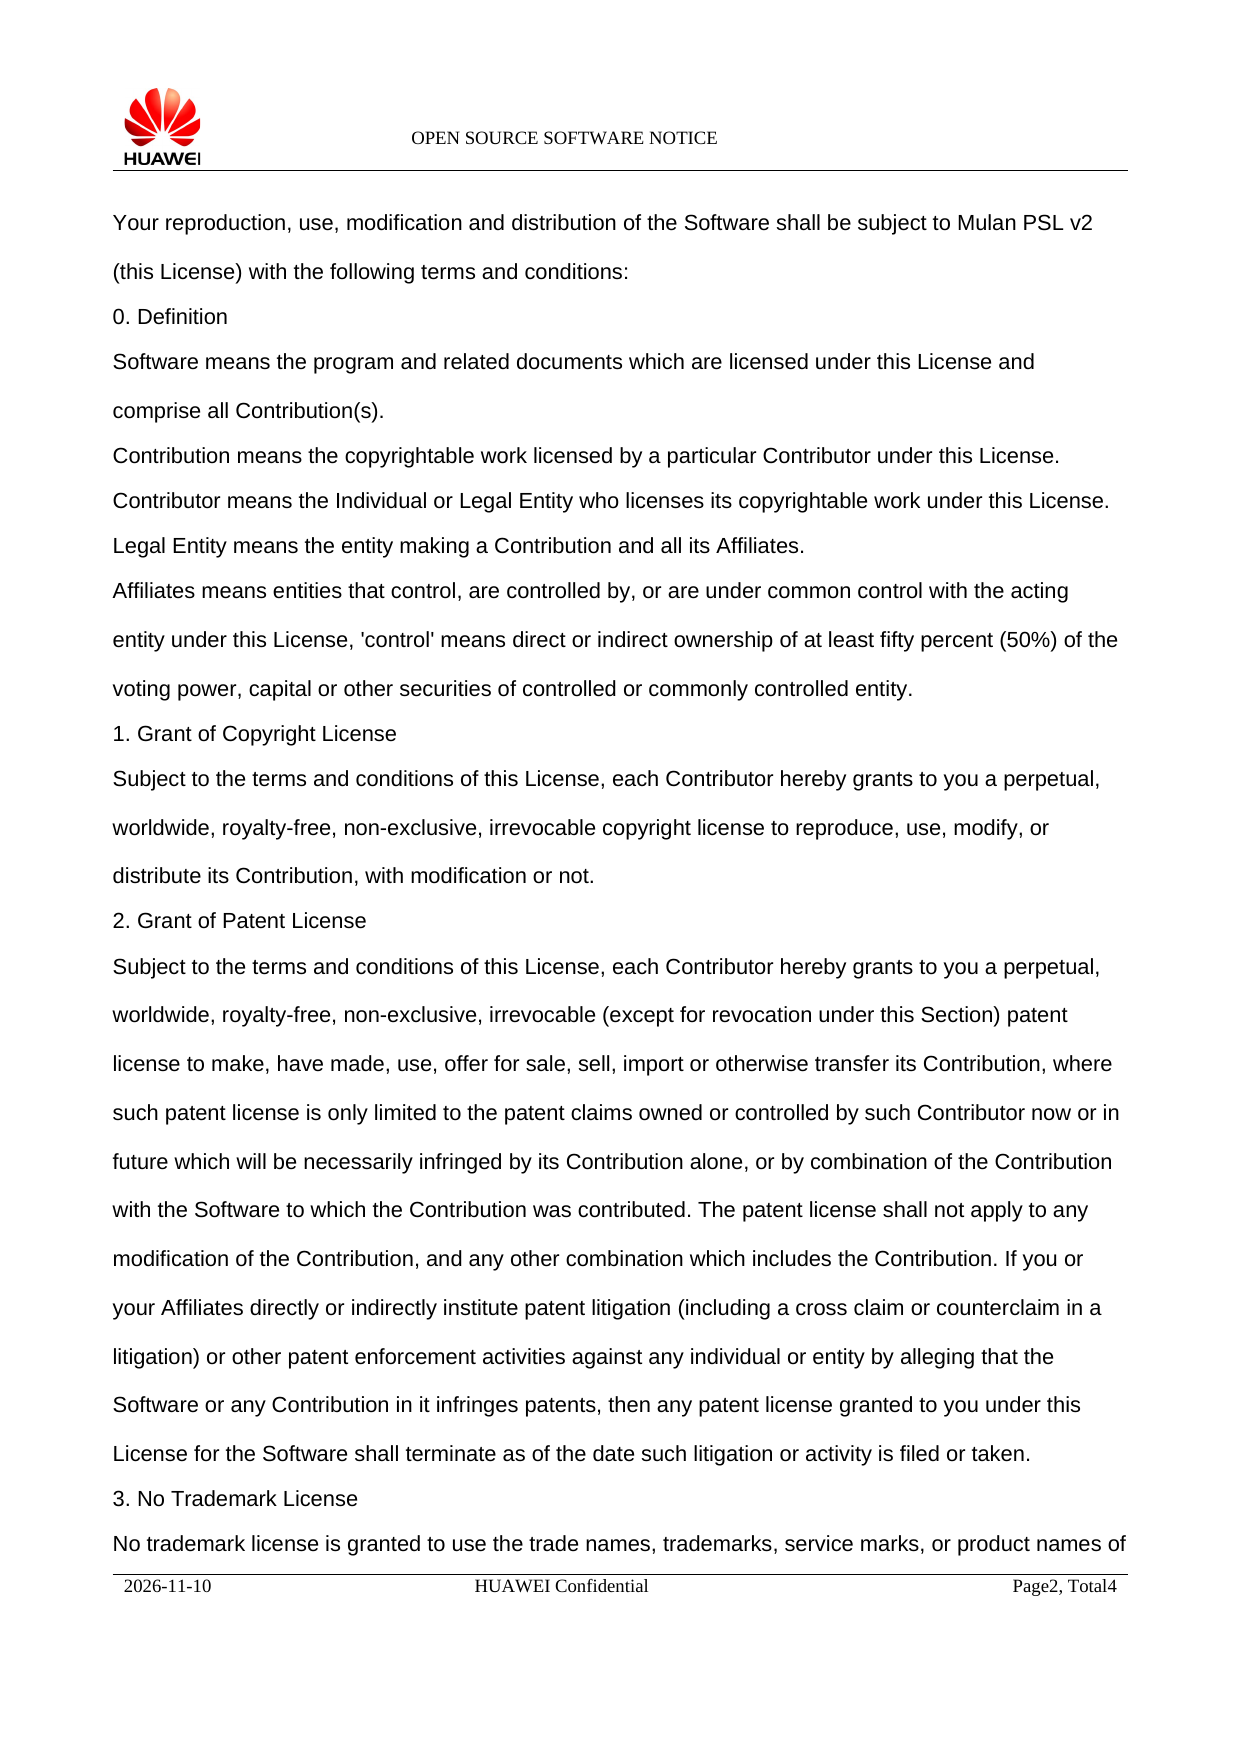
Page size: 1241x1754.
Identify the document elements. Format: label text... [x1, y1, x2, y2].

text Your reproduction, use, modification and distribution of the Software shall be subject to Mulan PSL v2 (this License) with the following terms and conditions: [112, 206, 1128, 288]
text 2. Grant of Patent License [112, 905, 1128, 937]
text Affiliates means entities that control, are controlled by, or are under common control with the acting entity under this License, 'control' means direct or indirect ownership of at least fifty percent (50%) of the voting power, capital or other securities of controlled or commonly controlled entity. [112, 574, 1128, 704]
text 1. Grant of Copyright License [112, 717, 1128, 749]
text Contribution means the copyrightable work licensed by a particular Contributor under this License. [112, 439, 1128, 472]
text Software means the program and related documents which are licensed under this License and comprise all Contribution(s). [112, 345, 1128, 427]
text Legal Entity means the entity making a Contribution and all its Affiliates. [112, 529, 1128, 562]
picture [124, 88, 201, 165]
text Subject to the terms and conditions of this License, each Contributor hereby grants to you a perpetual, worldwide, royalty-free, non-exclusive, irrevocable (except for revocation under this Section) patent license to make, have made, use, offer for sale, sell, import or otherwise transfer its Contribution, where such patent license is only limited to the patent claims owned or controlled by such Contributor now or in future which will be necessarily infringed by its Contribution alone, or by combination of the Contribution with the Software to which the Contribution was contributed. The patent license shall not apply to any modification of the Contribution, and any other combination which includes the Contribution. If you or your Affiliates directly or indirectly institute patent litigation (including a cross claim or counterclaim in a litigation) or other patent enforcement activities against any individual or entity by alleging that the Software or any Contribution in it infringes patents, then any patent license granted to you under this License for the Software shall terminate as of the date such litigation or activity is filed or taken. [112, 950, 1128, 1470]
text Contributor means the Individual or Legal Entity who licenses its copyrightable work under this License. [112, 484, 1128, 517]
text Subject to the terms and conditions of this License, each Contributor hereby grants to you a perpetual, worldwide, royalty-free, non-exclusive, irrevocable copyright license to reproduce, use, modify, or distribute its Contribution, with modification or not. [112, 762, 1128, 892]
text 0. Definition [112, 300, 1128, 333]
text 3. No Trademark License [112, 1482, 1128, 1515]
